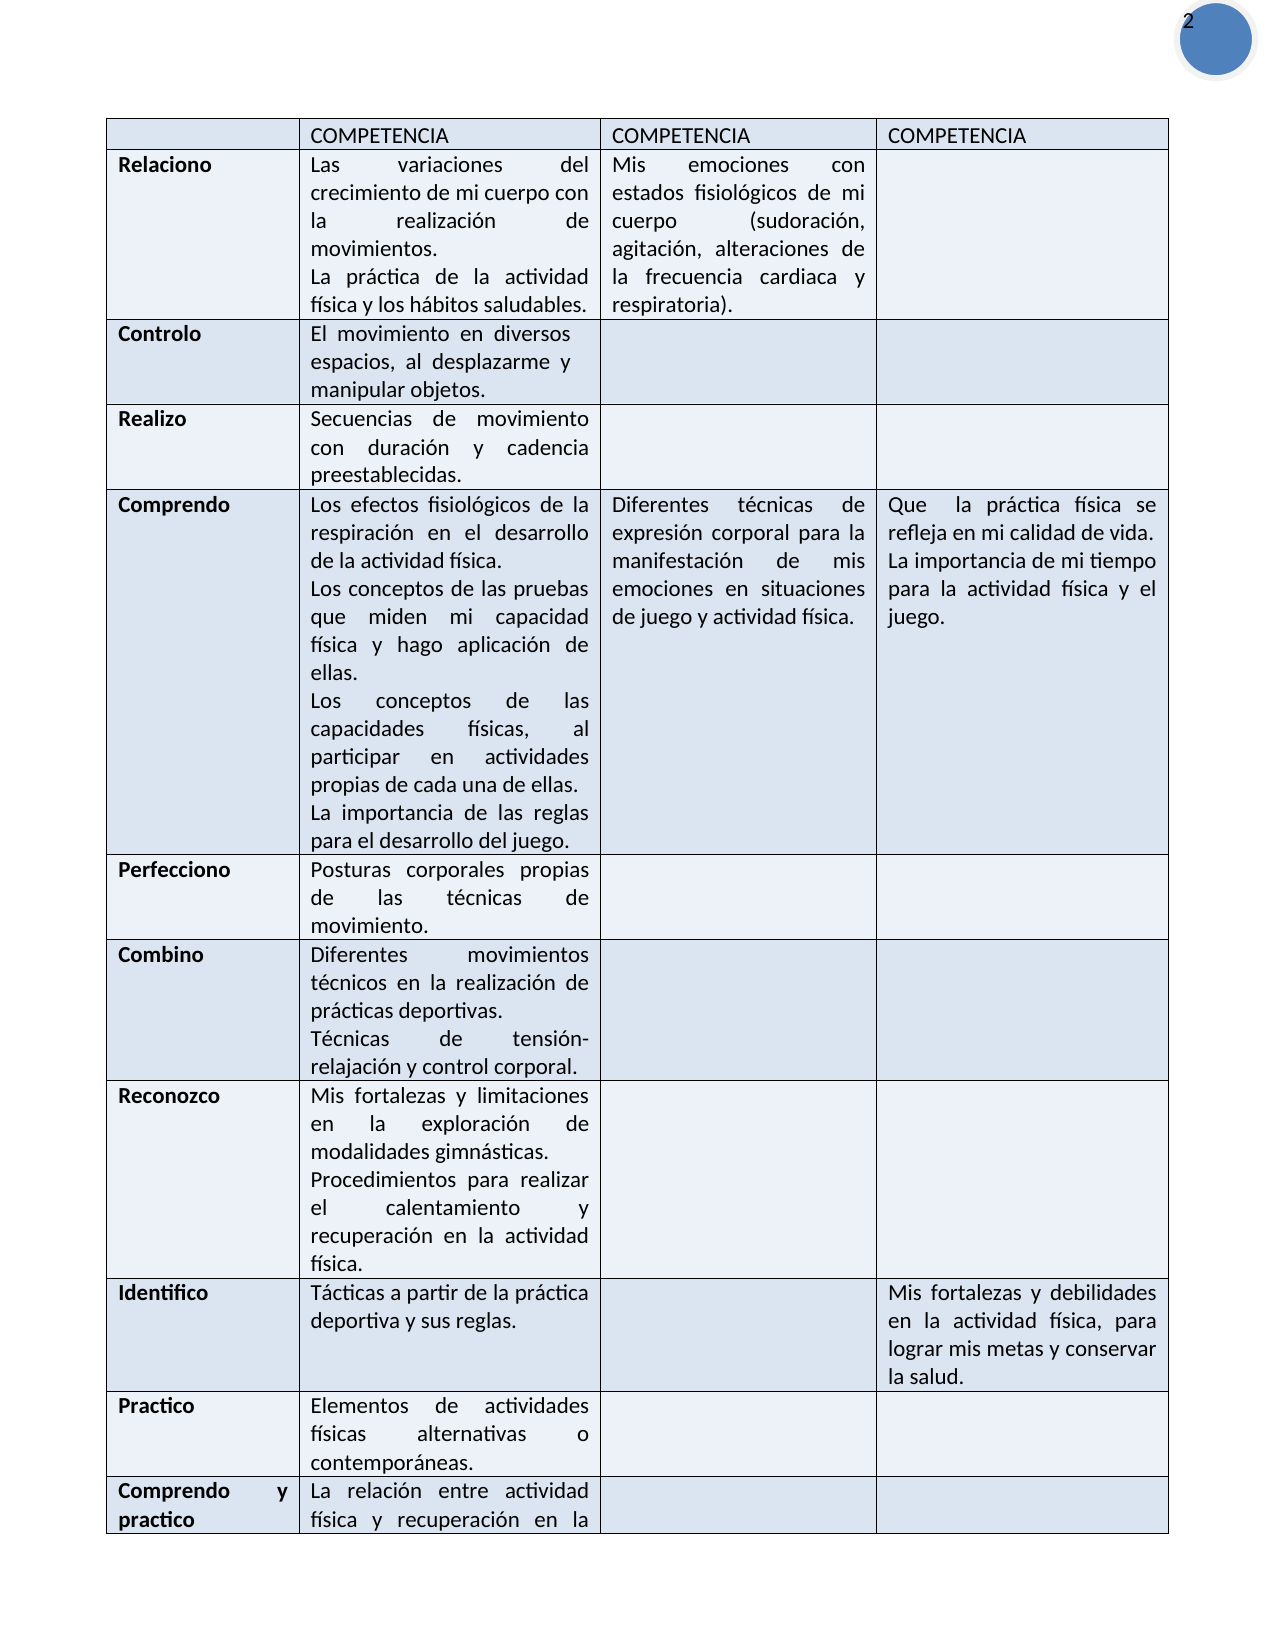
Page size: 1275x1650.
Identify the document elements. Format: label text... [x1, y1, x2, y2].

table_cell [601, 320, 876, 403]
table_cell [877, 320, 1168, 403]
table_cell [601, 940, 876, 1080]
table_cell Comprendo [107, 490, 299, 854]
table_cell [300, 119, 600, 149]
table_cell [877, 150, 1168, 318]
table_cell [877, 1392, 1168, 1476]
table_cell Reconozco [107, 1081, 299, 1277]
table_cell Diferentes movimientos técnicos en la realización de prácticas deportivas. Técnicas de tensión-relajación y control corporal. [300, 940, 600, 1080]
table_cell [601, 119, 876, 149]
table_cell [300, 1477, 600, 1533]
table_cell Mis fortalezas y limitaciones en la exploración de modalidades gimnásticas. Procedimientos para realizar el calentamiento y recuperación en la actividad física. [300, 1081, 600, 1277]
table_cell Elementos de actividades físicas alternativas o contemporáneas. [300, 1392, 600, 1476]
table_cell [107, 1477, 299, 1533]
table_cell [877, 405, 1168, 489]
table_cell [601, 1279, 876, 1391]
table_cell Combino [107, 940, 299, 1080]
table_cell [601, 1477, 876, 1533]
table_cell Perfecciono [107, 855, 299, 939]
table_cell Relaciono [107, 150, 299, 318]
table_cell [601, 1392, 876, 1476]
table_cell Practico [107, 1392, 299, 1476]
table_cell Tácticas a partir de la práctica deportiva y sus reglas. [300, 1279, 600, 1391]
table_cell Realizo [107, 405, 299, 489]
table_cell Secuencias de movimiento con duración y cadencia preestablecidas. [300, 405, 600, 489]
table_cell Posturas corporales propias de las técnicas de movimiento. [300, 855, 600, 939]
table_cell [601, 405, 876, 489]
table_cell [877, 855, 1168, 939]
table_cell [877, 1081, 1168, 1277]
table_cell Los efectos fisiológicos de la respiración en el desarrollo de la actividad física. Los conceptos de las pruebas que miden mi capacidad física y hago aplicación de ellas. Los conceptos de las capacidades físicas, al participar en actividades propias de cada una de ellas. La importancia de las reglas para el desarrollo del juego. [300, 490, 600, 854]
table_cell [877, 940, 1168, 1080]
table_cell Identifico [107, 1279, 299, 1391]
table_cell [877, 119, 1168, 149]
table_cell [601, 1081, 876, 1277]
table_cell El movimiento en diversos espacios, al desplazarme y manipular objetos. [300, 320, 600, 403]
table_cell Que la práctica física se refleja en mi calidad de vida. La importancia de mi tiempo para la actividad física y el juego. [877, 490, 1168, 854]
table_cell Controlo [107, 320, 299, 403]
table_cell VERBO [107, 119, 299, 149]
table_cell Las variaciones del crecimiento de mi cuerpo con la realización de movimientos. La práctica de la actividad física y los hábitos saludables. [300, 150, 600, 318]
table_cell Mis emociones con estados fisiológicos de mi cuerpo (sudoración, agitación, alteraciones de la frecuencia cardiaca y respiratoria). [601, 150, 876, 318]
table_cell Diferentes técnicas de expresión corporal para la manifestación de mis emociones en situaciones de juego y actividad física. [601, 490, 876, 854]
table_cell [877, 1477, 1168, 1533]
table_cell Mis fortalezas y debilidades en la actividad física, para lograr mis metas y conservar la salud. [877, 1279, 1168, 1391]
table_cell [601, 855, 876, 939]
